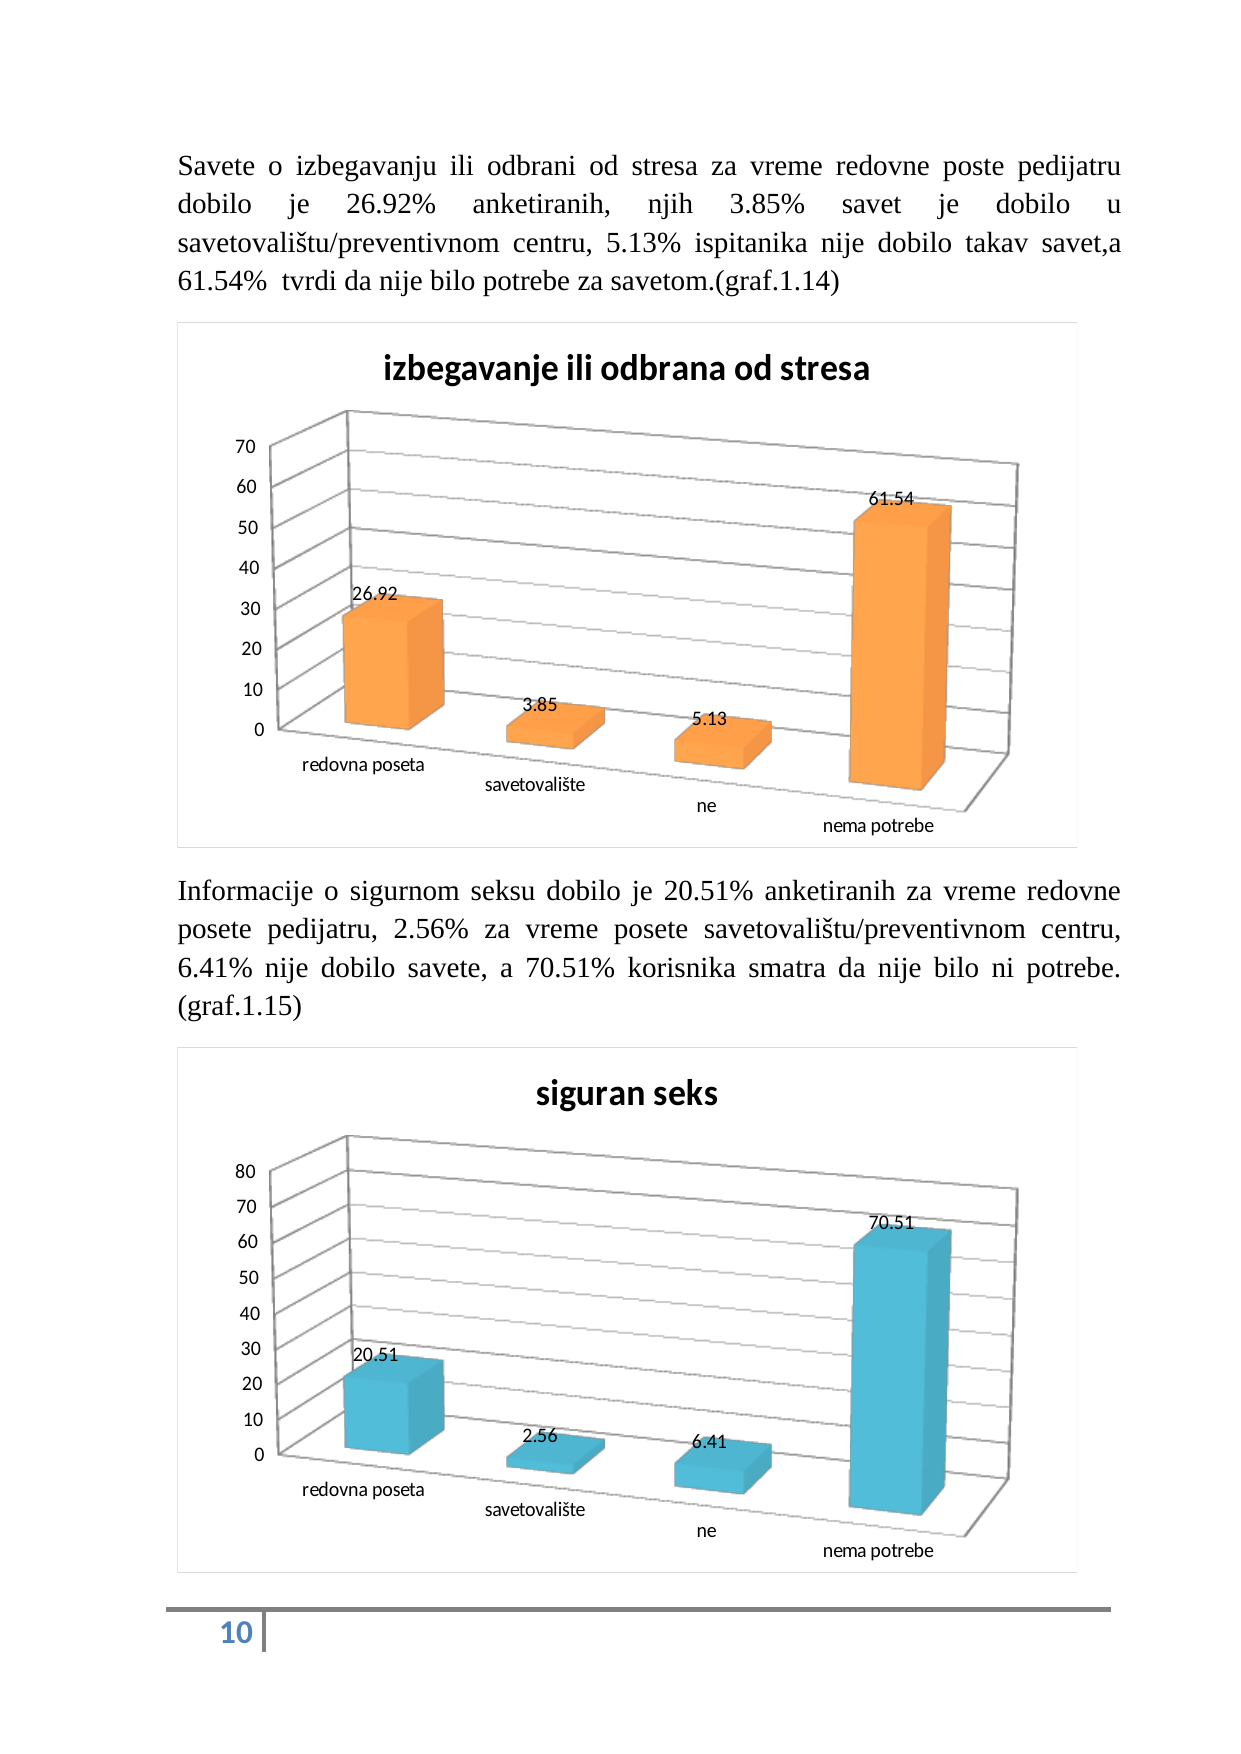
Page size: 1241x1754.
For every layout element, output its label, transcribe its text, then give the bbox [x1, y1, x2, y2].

text Informacije o sigurnom seksu dobilo je 20.51% anketiranih za vreme redovne posete pedijatru, 2.56% za vreme posete savetovalištu/preventivnom centru, 6.41% nije dobilo savete, a 70.51% korisnika smatra da nije bilo ni potrebe.(graf.1.15) [177, 873, 1122, 1022]
text Savete o izbegavanju ili odbrani od stresa za vreme redovne poste pedijatru dobilo je 26.92% anketiranih, njih 3.85% savet je dobilo u savetovalištu/preventivnom centru, 5.13% ispitanika nije dobilo takav savet,a 61.54% tvrdi da nije bilo potrebe za savetom.(graf.1.14) [177, 148, 1122, 297]
